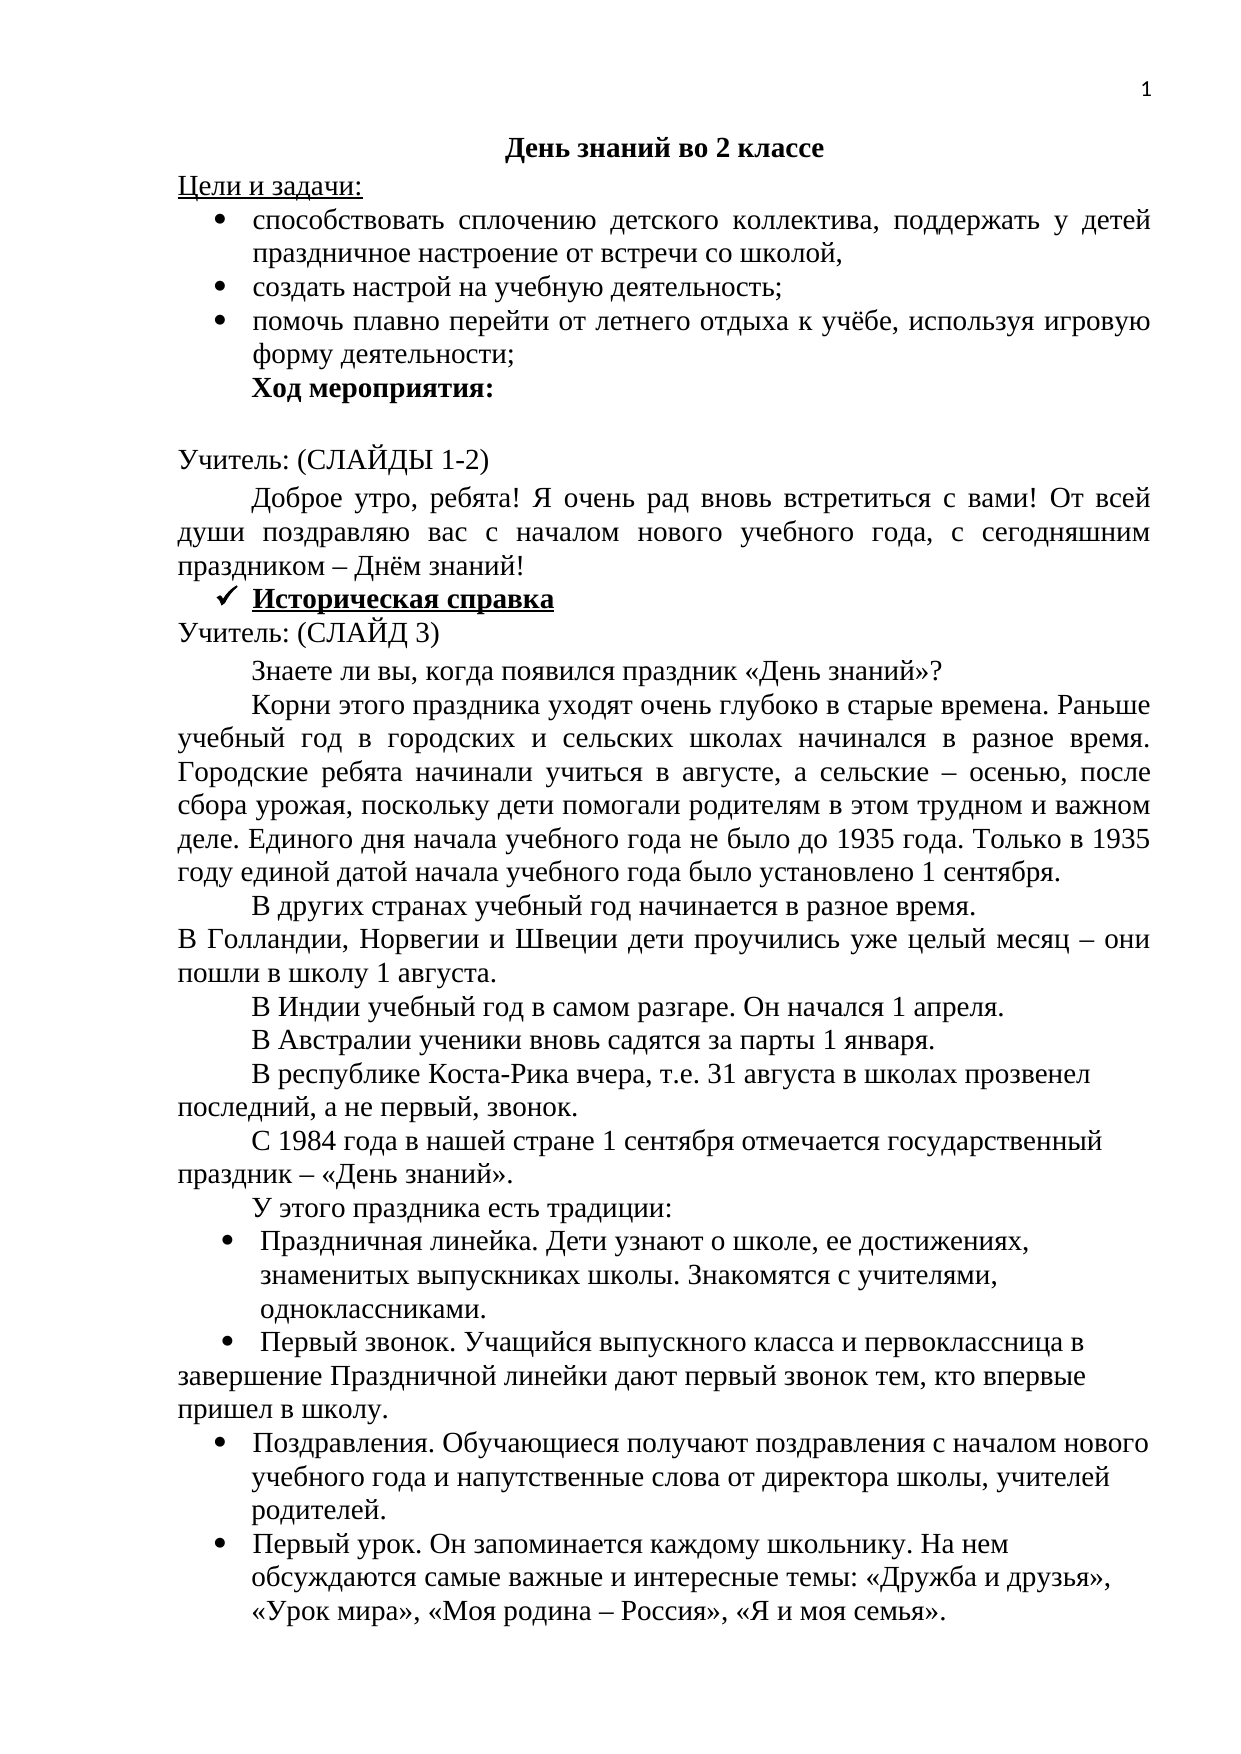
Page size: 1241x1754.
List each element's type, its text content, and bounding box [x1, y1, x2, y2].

list Первый звонок. Учащийся выпускного класса и первоклассница в [222, 1324, 1152, 1358]
text Ход мероприятия: [177, 370, 1152, 403]
text В других странах учебный год начинается в разное время. [177, 888, 1152, 922]
list Поздравления. Обучающиеся получают поздравления с началом нового [215, 1425, 1152, 1459]
text День знаний во 2 классе [177, 130, 1152, 163]
list Историческая справка [215, 581, 1152, 615]
text В Австралии ученики вновь садятся за парты 1 января. [177, 1022, 1152, 1056]
text «Урок мира», «Моя родина – Россия», «Я и моя семья». [177, 1593, 1152, 1626]
list Первый урок. Он запоминается каждому школьнику. На нем [215, 1526, 1152, 1559]
text Учитель: (СЛАЙД 3) [177, 615, 1152, 648]
text В республике Коста-Рика вчера, т.е. 31 августа в школах прозвенел последний, а не первый, звонок. [177, 1056, 1152, 1123]
list способствовать сплочению детского коллектива, поддержать у детей праздничное настроение от встречи со школой, [215, 202, 1152, 269]
text родителей. [177, 1492, 1152, 1526]
text С 1984 года в нашей стране 1 сентября отмечается государственный праздник – «День знаний». [177, 1123, 1152, 1190]
text В Индии учебный год в самом разгаре. Он начался 1 апреля. [177, 989, 1152, 1022]
text учебного года и напутственные слова от директора школы, учителей [177, 1459, 1152, 1492]
text У этого праздника есть традиции: [177, 1190, 1152, 1223]
text Корни этого праздника уходят очень глубоко в старые времена. Раньше учебный год в городских и сельских школах начинался в разное время. Городские ребята начинали учиться в августе, а сельские – осенью, после сбора урожая, поскольку дети помогали родителям в этом трудном и важном деле. Единого дня начала учебного года не было до 1935 года. Только в 1935 году единой датой начала учебного года было установлено 1 сентября. [177, 687, 1152, 888]
text обсуждаются самые важные и интересные темы: «Дружба и друзья», [177, 1559, 1152, 1593]
text пришел в школу. [177, 1391, 1152, 1425]
list Праздничная линейка. Дети узнают о школе, ее достижениях, знаменитых выпускниках школы. Знакомятся с учителями, одноклассниками. [222, 1223, 1152, 1324]
text завершение Праздничной линейки дают первый звонок тем, кто впервые [177, 1358, 1152, 1391]
list помочь плавно перейти от летнего отдыха к учёбе, используя игровую форму деятельности; [215, 303, 1152, 370]
list создать настрой на учебную деятельность; [215, 269, 1152, 303]
text В Голландии, Норвегии и Швеции дети проучились уже целый месяц – они пошли в школу 1 августа. [177, 922, 1152, 989]
text Учитель: (СЛАЙДЫ 1-2) [177, 442, 1152, 476]
text Знаете ли вы, когда появился праздник «День знаний»? [177, 653, 1152, 687]
text Цели и задачи: [177, 168, 1152, 202]
text Доброе утро, ребята! Я очень рад вновь встретиться с вами! От всей души поздравляю вас с началом нового учебного года, с сегодняшним праздником – Днём знаний! [177, 481, 1152, 581]
